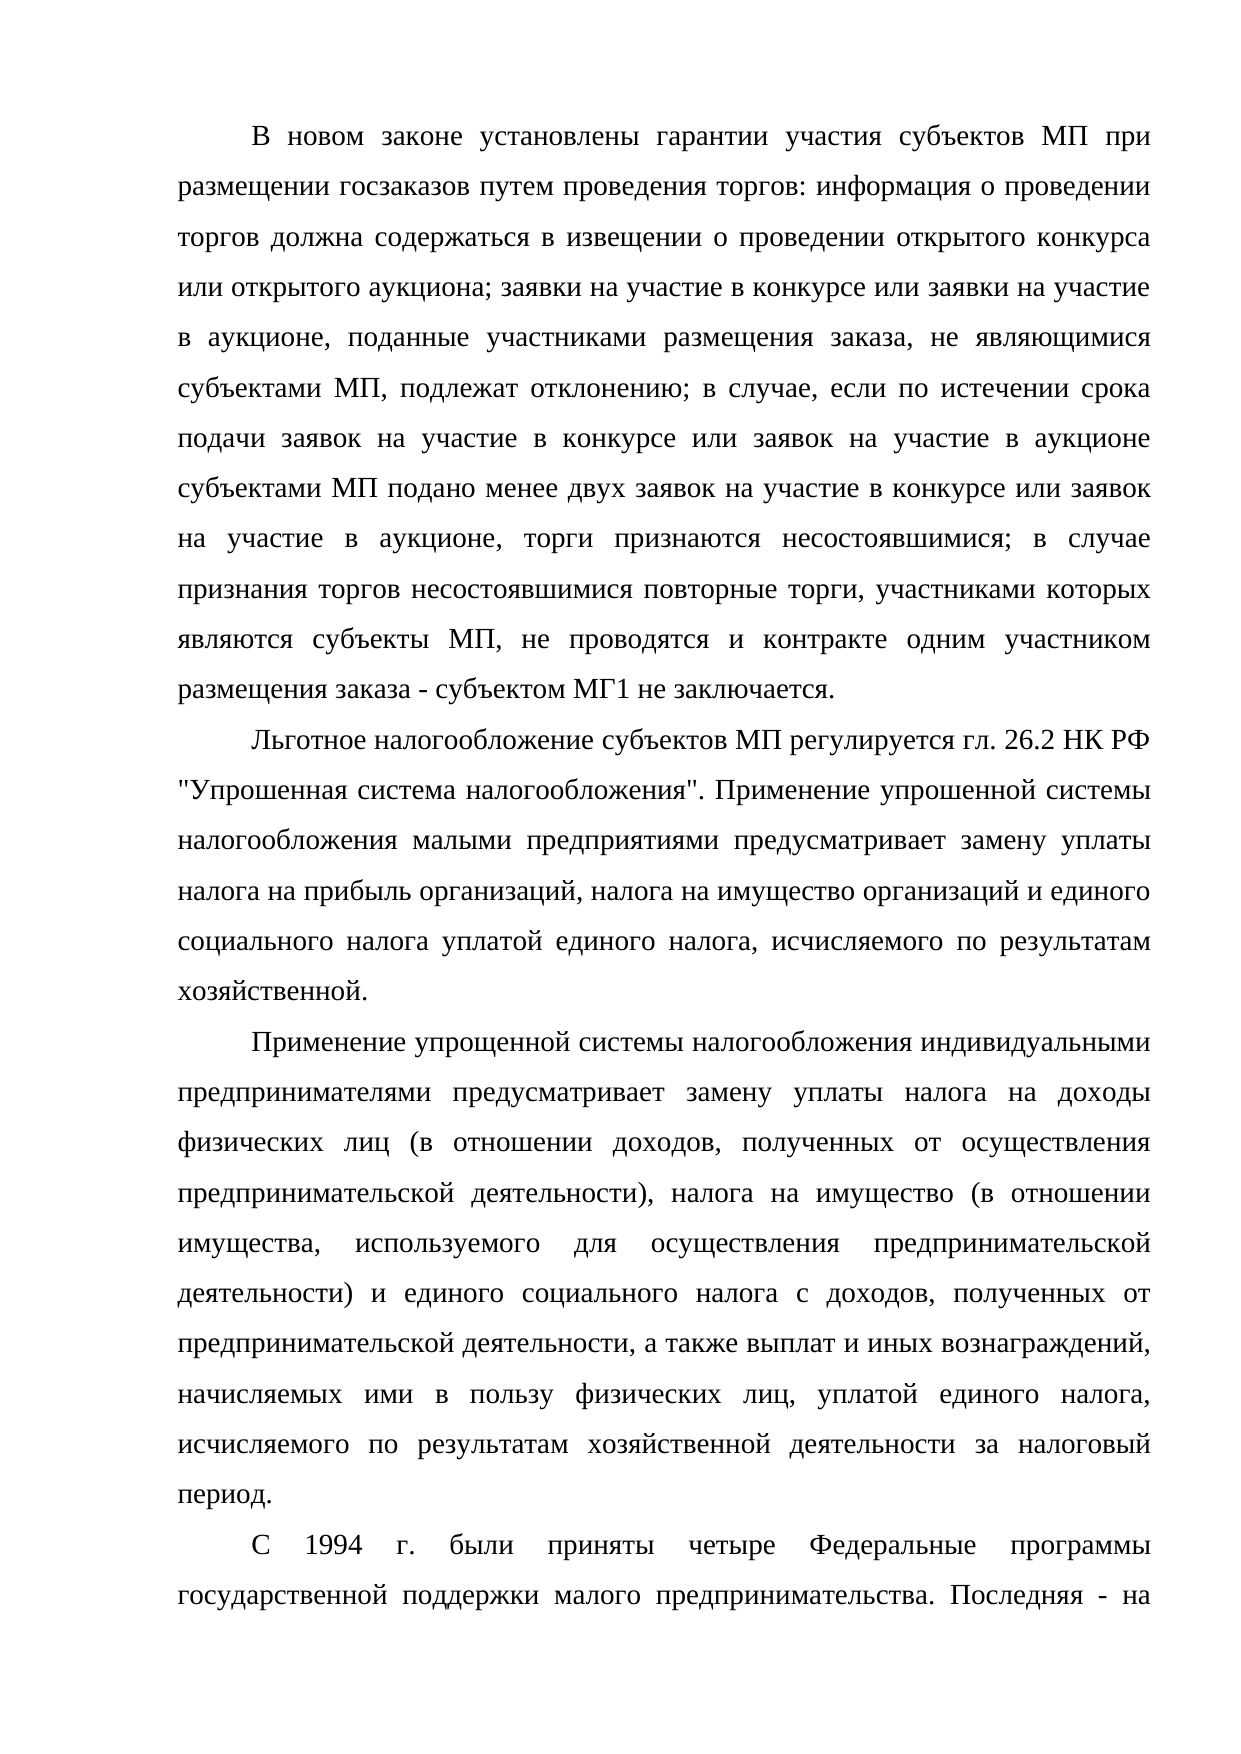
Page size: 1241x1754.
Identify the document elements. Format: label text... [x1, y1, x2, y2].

text Льготное налогообложение субъектов МП регулируется гл. 26.2 НК РФ "Упрошенная система налогообложения". Применение упрошенной системы налогообложения малыми предприятиями предусматривает замену уплаты налога на прибыль организаций, налога на имущество организаций и единого социального налога уплатой единого налога, исчисляемого по результатам хозяйственной. [177, 722, 1152, 1007]
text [177, 1527, 1152, 1611]
text В новом законе установлены гарантии участия субъектов МП при размещении госзаказов путем проведения торгов: информация о проведении торгов должна содержаться в извещении о проведении открытого конкурса или открытого аукциона; заявки на участие в конкурсе или заявки на участие в аукционе, поданные участниками размещения заказа, не являющимися субъектами МП, подлежат отклонению; в случае, если по истечении срока подачи заявок на участие в конкурсе или заявок на участие в аукционе субъектами МП подано менее двух заявок на участие в конкурсе или заявок на участие в аукционе, торги признаются несостоявшимися; в случае признания торгов несостоявшимися повторные торги, участниками которых являются субъекты МП, не проводятся и контракте одним участником размещения заказа - субъектом МГ1 не заключается. [177, 118, 1152, 705]
text Применение упрощенной системы налогообложения индивидуальными предпринимателями предусматривает замену уплаты налога на доходы физических лиц (в отношении доходов, полученных от осуществления предпринимательской деятельности), налога на имущество (в отношении имущества, используемого для осуществления предпринимательской деятельности) и единого социального налога с доходов, полученных от предпринимательской деятельности, а также выплат и иных вознаграждений, начисляемых ими в пользу физических лиц, уплатой единого налога, исчисляемого по результатам хозяйственной деятельности за налоговый период. [177, 1024, 1152, 1510]
